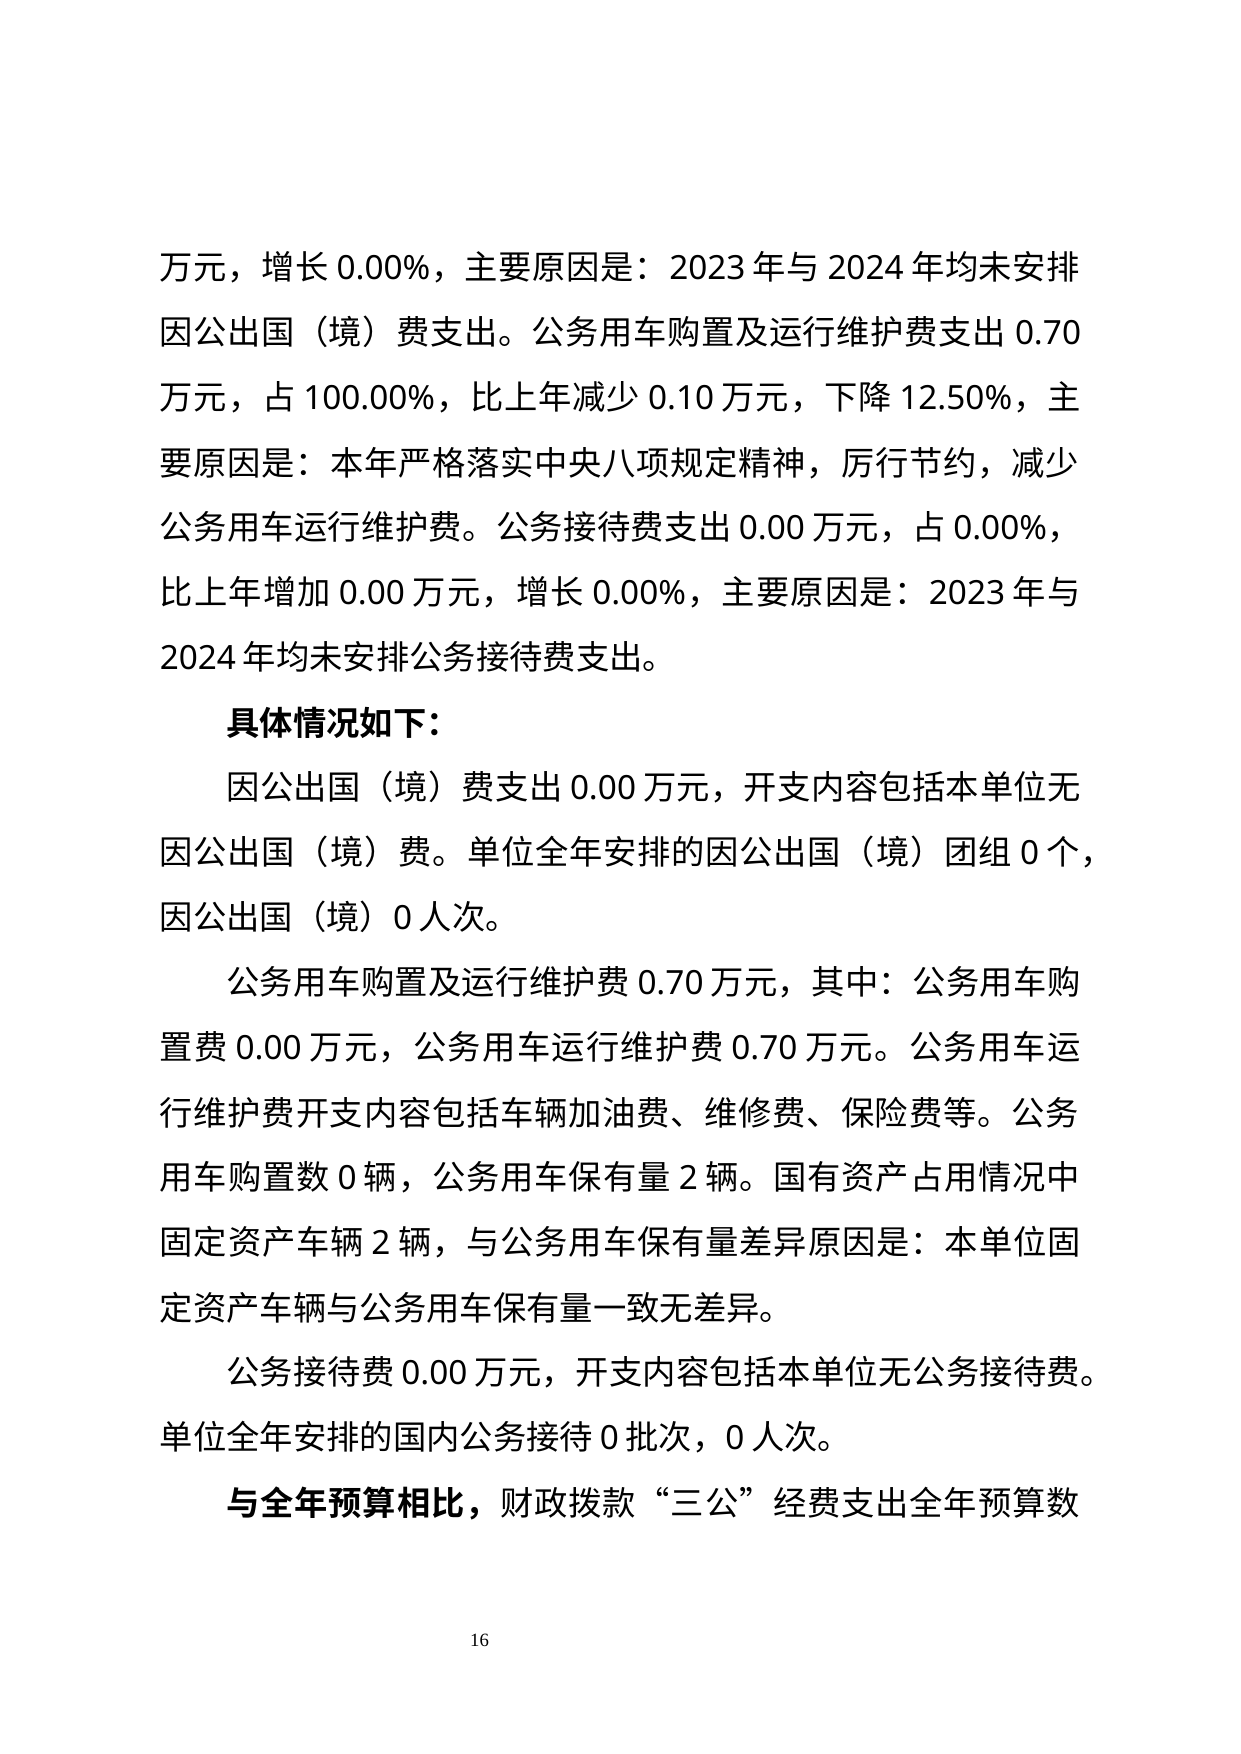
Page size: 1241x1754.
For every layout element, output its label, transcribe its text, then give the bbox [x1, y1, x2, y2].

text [159, 233, 1081, 688]
text 公务接待费0.00万元，开支内容包括本单位无公务接待费。单位全年安排的国内公务接待0批次，0人次。 [159, 1338, 1081, 1468]
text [159, 1468, 1081, 1533]
text 具体情况如下： [159, 688, 1081, 753]
text 公务用车购置及运行维护费0.70万元，其中：公务用车购置费0.00万元，公务用车运行维护费0.70万元。公务用车运行维护费开支内容包括车辆加油费、维修费、保险费等。公务用车购置数0辆，公务用车保有量2辆。国有资产占用情况中固定资产车辆2辆，与公务用车保有量差异原因是：本单位固定资产车辆与公务用车保有量一致无差异。 [159, 948, 1081, 1338]
text 因公出国（境）费支出0.00万元，开支内容包括本单位无因公出国（境）费。单位全年安排的因公出国（境）团组0个，因公出国（境）0人次。 [159, 753, 1081, 948]
